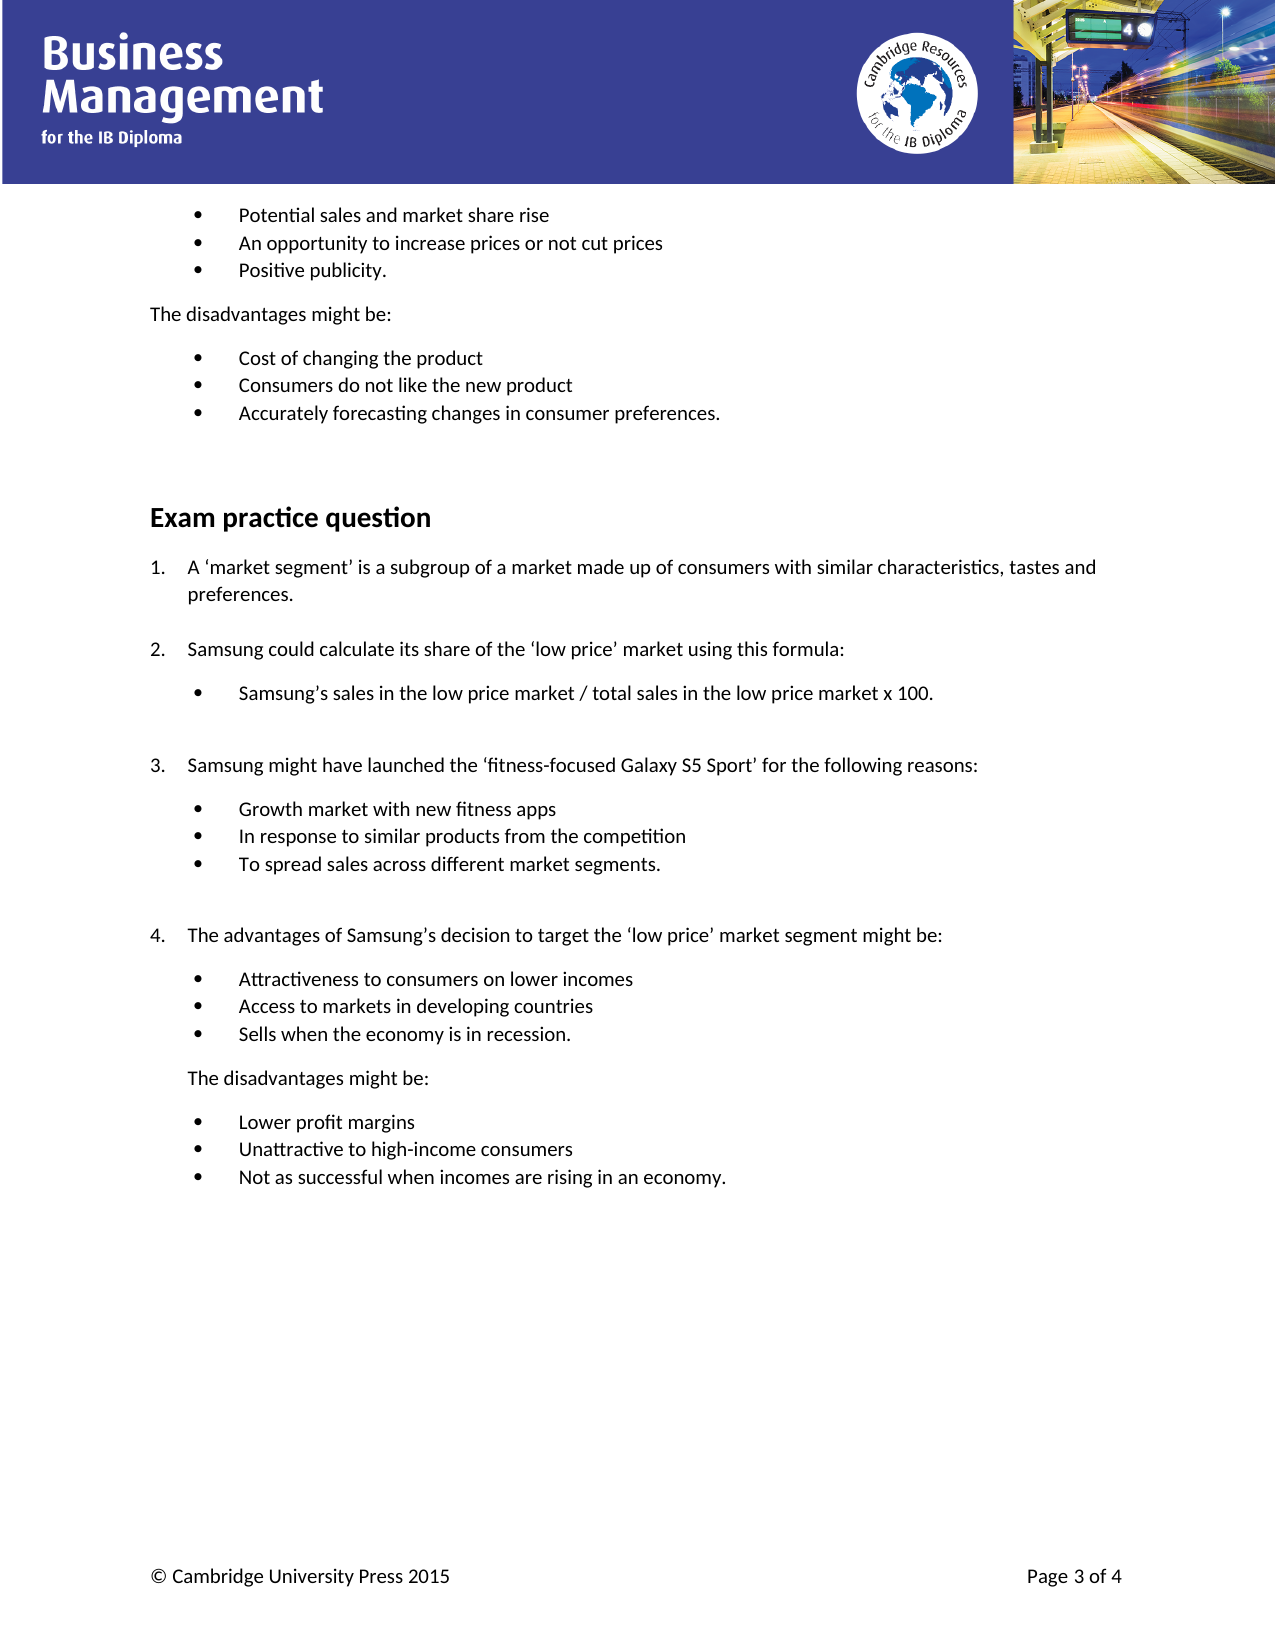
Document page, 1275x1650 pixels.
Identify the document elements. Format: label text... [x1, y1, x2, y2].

list The disadvantages might be: [187, 1065, 1125, 1091]
list An opportunity to increase prices or not cut prices [194, 230, 1125, 255]
picture [2, 0, 1275, 184]
list Samsung could calculate its share of the ‘low price’ market using this formula: [150, 636, 1125, 662]
list Samsung’s sales in the low price market / total sales in the low price market x 100. [194, 681, 1125, 706]
list Accurately forecasting changes in consumer preferences. [194, 400, 1125, 425]
list Unattractive to high-income consumers [194, 1137, 1125, 1162]
text Exam practice question [150, 499, 1125, 535]
list In response to similar products from the competition [194, 823, 1125, 849]
list The advantages of Samsung’s decision to target the ‘low price’ market segment might be: [150, 922, 1125, 948]
list Samsung might have launched the ‘fitness-focused Galaxy S5 Sport’ for the following reasons: [150, 752, 1125, 777]
list To spread sales across different market segments. [194, 851, 1125, 876]
list Growth market with new fitness apps [194, 796, 1125, 821]
text The disadvantages might be: [150, 301, 1125, 327]
list Positive publicity. [194, 257, 1125, 282]
list Lower profit margins [194, 1109, 1125, 1135]
list Sells when the economy is in recession. [194, 1021, 1125, 1047]
list Potential sales and market share rise [194, 202, 1125, 228]
list Consumers do not like the new product [194, 373, 1125, 398]
list Attractiveness to consumers on lower incomes [194, 966, 1125, 992]
list A ‘market segment’ is a subgroup of a market made up of consumers with similar characteristics, tastes and preferences. [150, 554, 1125, 607]
list Cost of changing the product [194, 345, 1125, 371]
list Not as successful when incomes are rising in an economy. [194, 1164, 1125, 1189]
list Access to markets in developing countries [194, 994, 1125, 1019]
